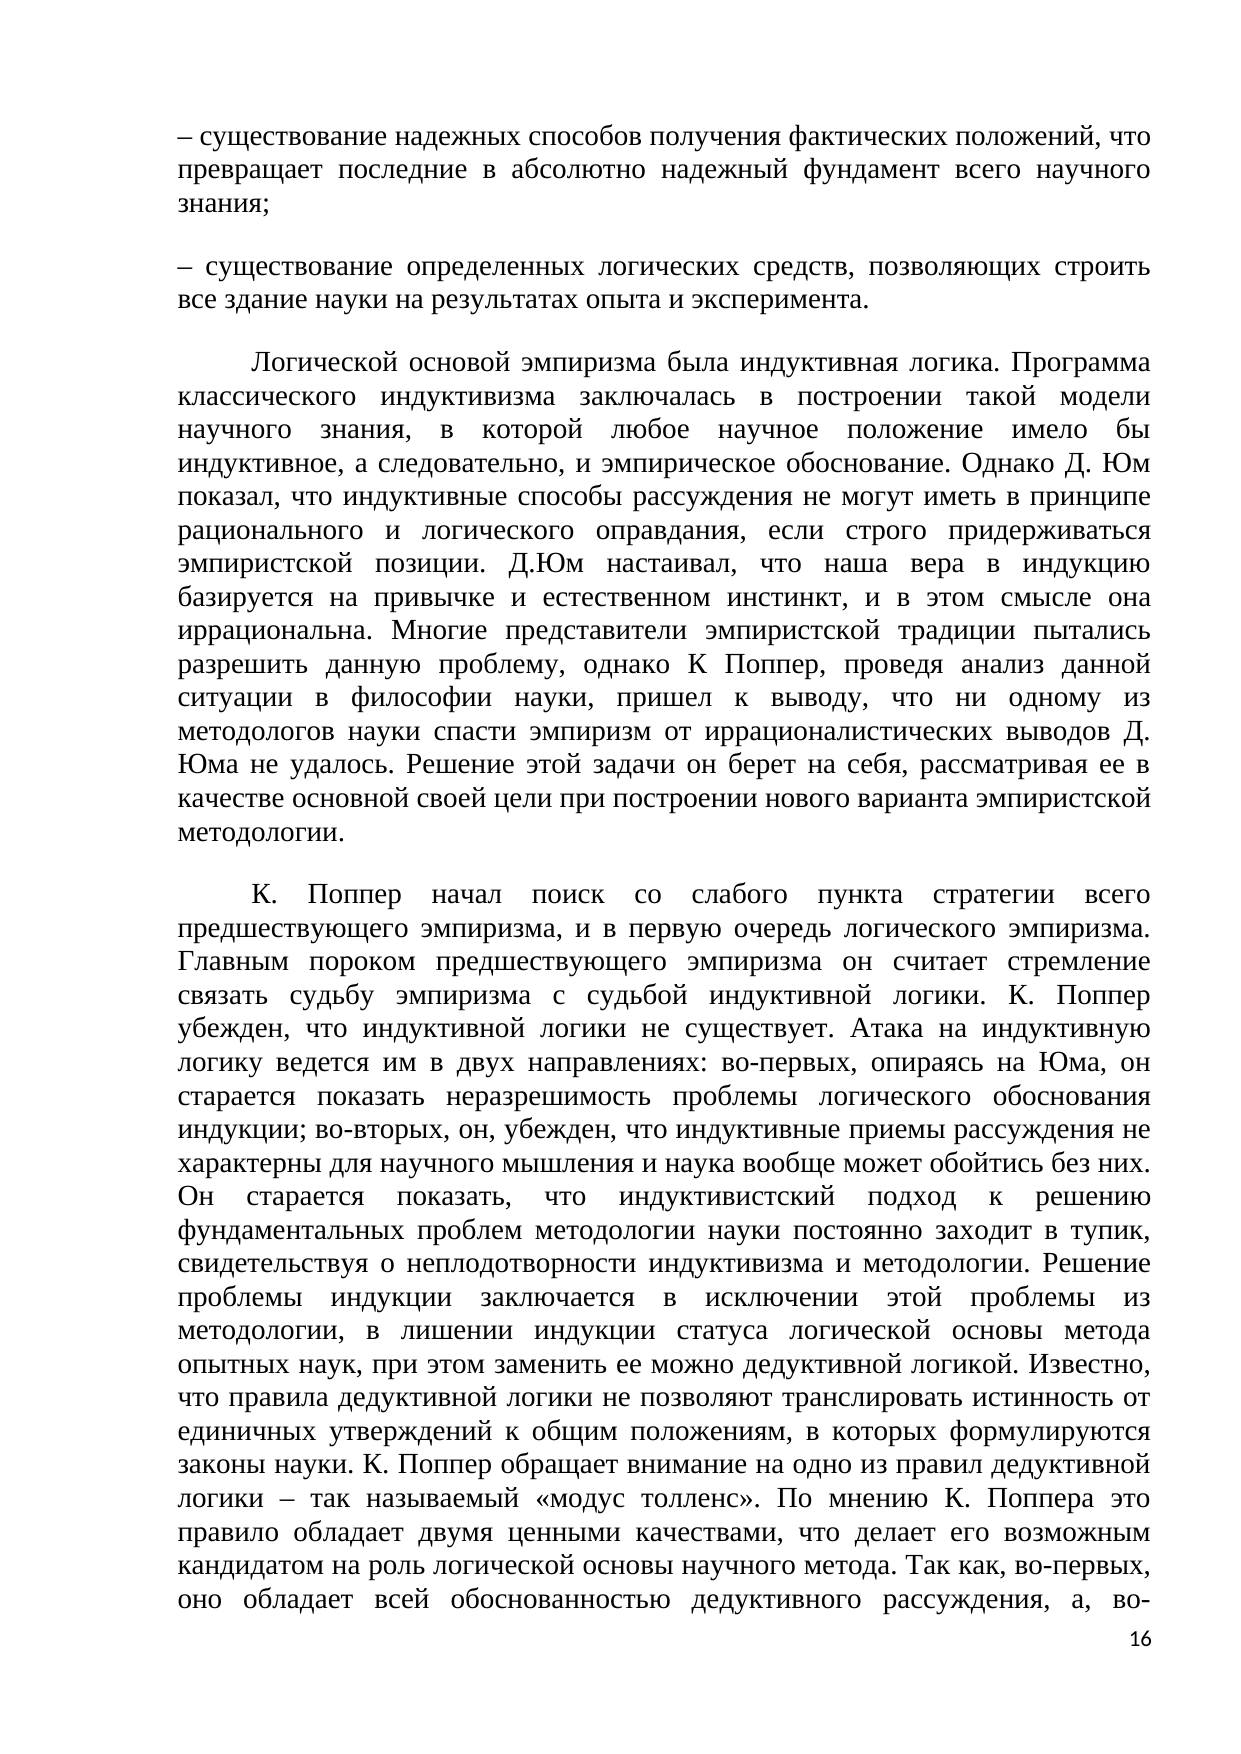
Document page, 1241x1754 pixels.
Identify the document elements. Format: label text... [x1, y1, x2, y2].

text Логической основой эмпиризма была индуктивная логика. Программа классического индуктивизма заключалась в построении такой модели научного знания, в которой любое научное положение имело бы индуктивное, а следовательно, и эмпирическое обоснование. Однако Д. Юм показал, что индуктивные способы рассуждения не могут иметь в принципе рационального и логического оправдания, если строго придерживаться эмпиристской позиции. Д.Юм настаивал, что наша вера в индукцию базируется на привычке и естественном инстинкт, и в этом смысле она иррациональна. Многие представители эмпиристской традиции пытались разрешить данную проблему, однако К Поппер, проведя анализ данной ситуации в философии науки, пришел к выводу, что ни одному из методологов науки спасти эмпиризм от иррационалистических выводов Д. Юма не удалось. Решение этой задачи он берет на себя, рассматривая ее в качестве основной своей цели при построении нового варианта эмпиристской методологии. [177, 344, 1152, 847]
text – существование определенных логических средств, позволяющих строить все здание науки на результатах опыта и эксперимента. [177, 248, 1152, 315]
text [177, 876, 1152, 1614]
text – существование надежных способов получения фактических положений, что превращает последние в абсолютно надежный фундамент всего научного знания; [177, 118, 1152, 219]
